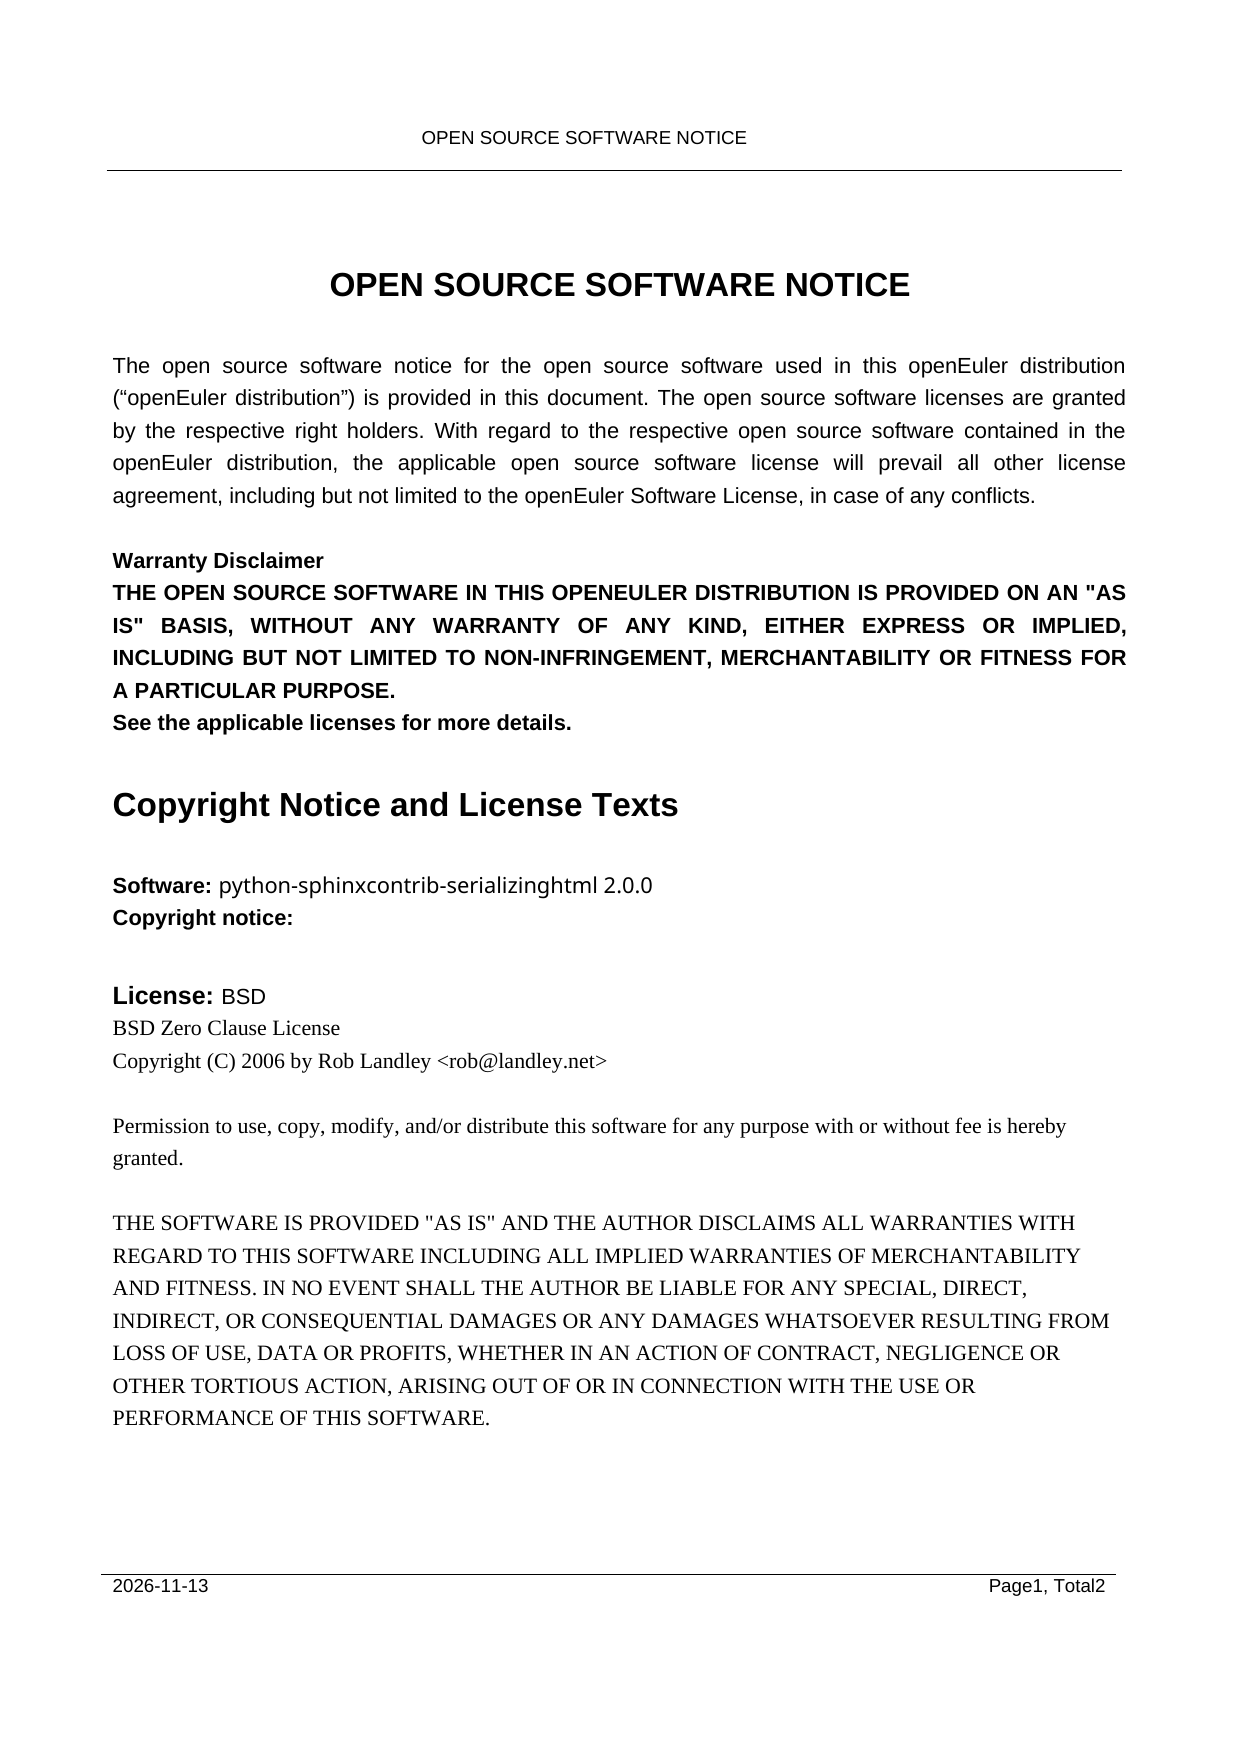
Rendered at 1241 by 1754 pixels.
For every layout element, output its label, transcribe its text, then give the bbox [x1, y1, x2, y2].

text Copyright Notice and License Texts [112, 771, 1128, 836]
text Copyright notice: [112, 901, 1128, 934]
text BSD Zero Clause License Copyright (C) 2006 by Rob Landley <rob@landley.net> Permission to use, copy, modify, and/or distribute this software for any purpose with or without fee is hereby granted. THE SOFTWARE IS PROVIDED "AS IS" AND THE AUTHOR DISCLAIMS ALL WARRANTIES WITH REGARD TO THIS SOFTWARE INCLUDING ALL IMPLIED WARRANTIES OF MERCHANTABILITY AND FITNESS. IN NO EVENT SHALL THE AUTHOR BE LIABLE FOR ANY SPECIAL, DIRECT, INDIRECT, OR CONSEQUENTIAL DAMAGES OR ANY DAMAGES WHATSOEVER RESULTING FROM LOSS OF USE, DATA OR PROFITS, WHETHER IN AN ACTION OF CONTRACT, NEGLIGENCE OR OTHER TORTIOUS ACTION, ARISING OUT OF OR IN CONNECTION WITH THE USE OR PERFORMANCE OF THIS SOFTWARE. [112, 1012, 1128, 1467]
text The open source software notice for the open source software used in this openEuler distribution (“openEuler distribution”) is provided in this document. The open source software licenses are granted by the respective right holders. With regard to the respective open source software contained in the openEuler distribution, the applicable open source software license will prevail all other license agreement, including but not limited to the openEuler Software License, in case of any conflicts. [112, 349, 1128, 511]
text Warranty Disclaimer [112, 544, 1128, 576]
title Software: python-sphinxcontrib-serializinghtml 2.0.0 [112, 869, 1128, 901]
text License: BSD [112, 979, 1128, 1012]
text OPEN SOURCE SOFTWARE NOTICE [112, 251, 1128, 316]
text THE OPEN SOURCE SOFTWARE IN THIS OPENEULER DISTRIBUTION IS PROVIDED ON AN "AS IS" BASIS, WITHOUT ANY WARRANTY OF ANY KIND, EITHER EXPRESS OR IMPLIED, INCLUDING BUT NOT LIMITED TO NON-INFRINGEMENT, MERCHANTABILITY OR FITNESS FOR A PARTICULAR PURPOSE. See the applicable licenses for more details. [112, 576, 1128, 739]
